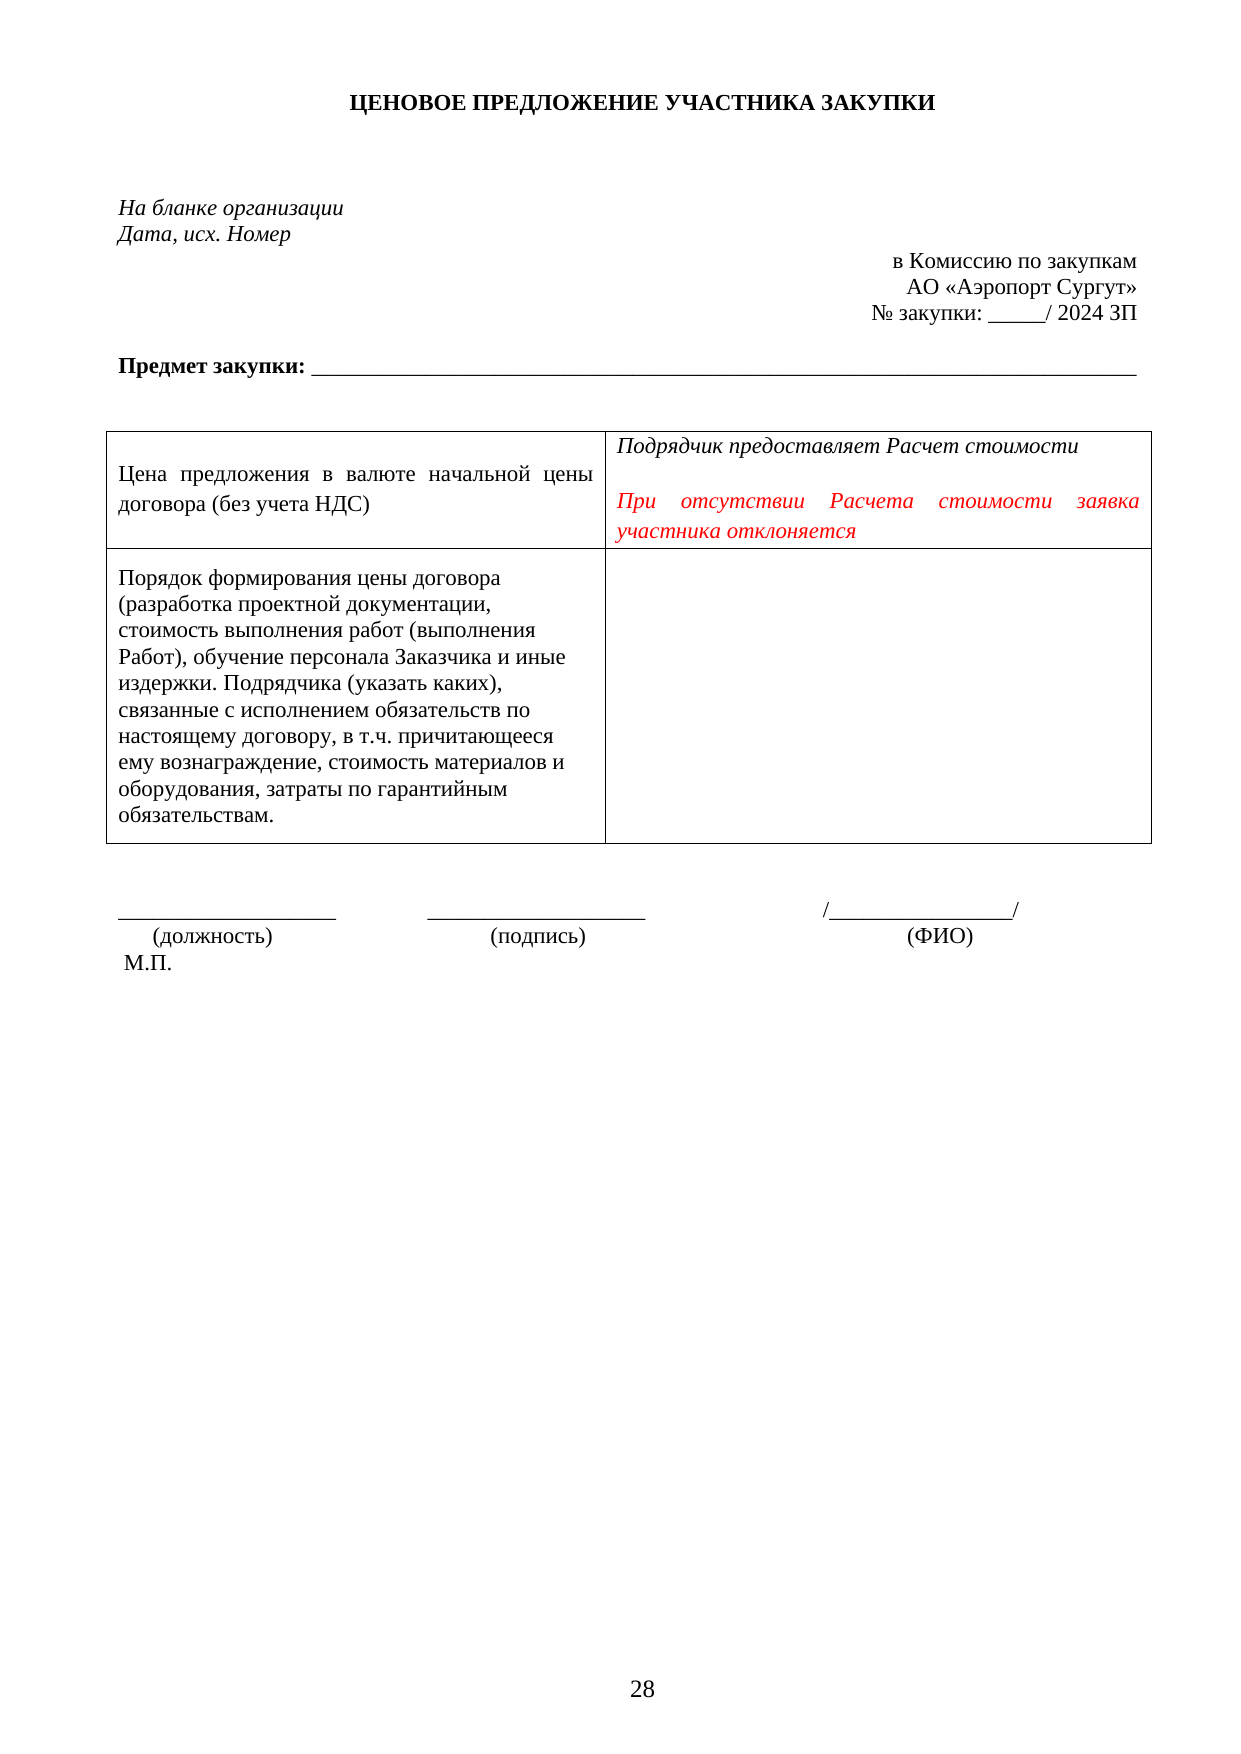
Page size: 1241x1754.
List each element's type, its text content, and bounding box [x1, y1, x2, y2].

table_header Цена предложения в валюте начальной цены договора (без учета НДС) [107, 432, 605, 548]
text ЦЕНОВОЕ ПРЕДЛОЖЕНИЕ УЧАСТНИКА ЗАКУПКИ [118, 89, 1167, 115]
text На бланке организации [118, 194, 1167, 220]
table_header Подрядчик предоставляет Расчет стоимости При отсутствии Расчета стоимости заявка участника отклоняется [606, 432, 1151, 548]
text ___________________ ___________________ /________________/ [118, 896, 1167, 923]
text АО «Аэропорт Сургут» [118, 273, 1137, 299]
text М.П. [118, 949, 1167, 975]
text Дата, исх. Номер [118, 220, 1167, 247]
text (должность) (подпись) (ФИО) [118, 923, 1167, 949]
text в Комиссию по закупкам [118, 247, 1137, 273]
table_cell Порядок формирования цены договора (разработка проектной документации, стоимость выполнения работ (выполнения Работ), обучение персонала Заказчика и иные издержки. Подрядчика (указать каких), связанные с исполнением обязательств по настоящему договору, в т.ч. причитающееся ему вознаграждение, стоимость материалов и оборудования, затраты по гарантийным обязательствам. [107, 549, 605, 842]
text № закупки: _____/ 2024 ЗП [118, 299, 1137, 326]
text Предмет закупки: ________________________________________________________________________ [118, 352, 1167, 378]
table_cell [606, 549, 1151, 842]
